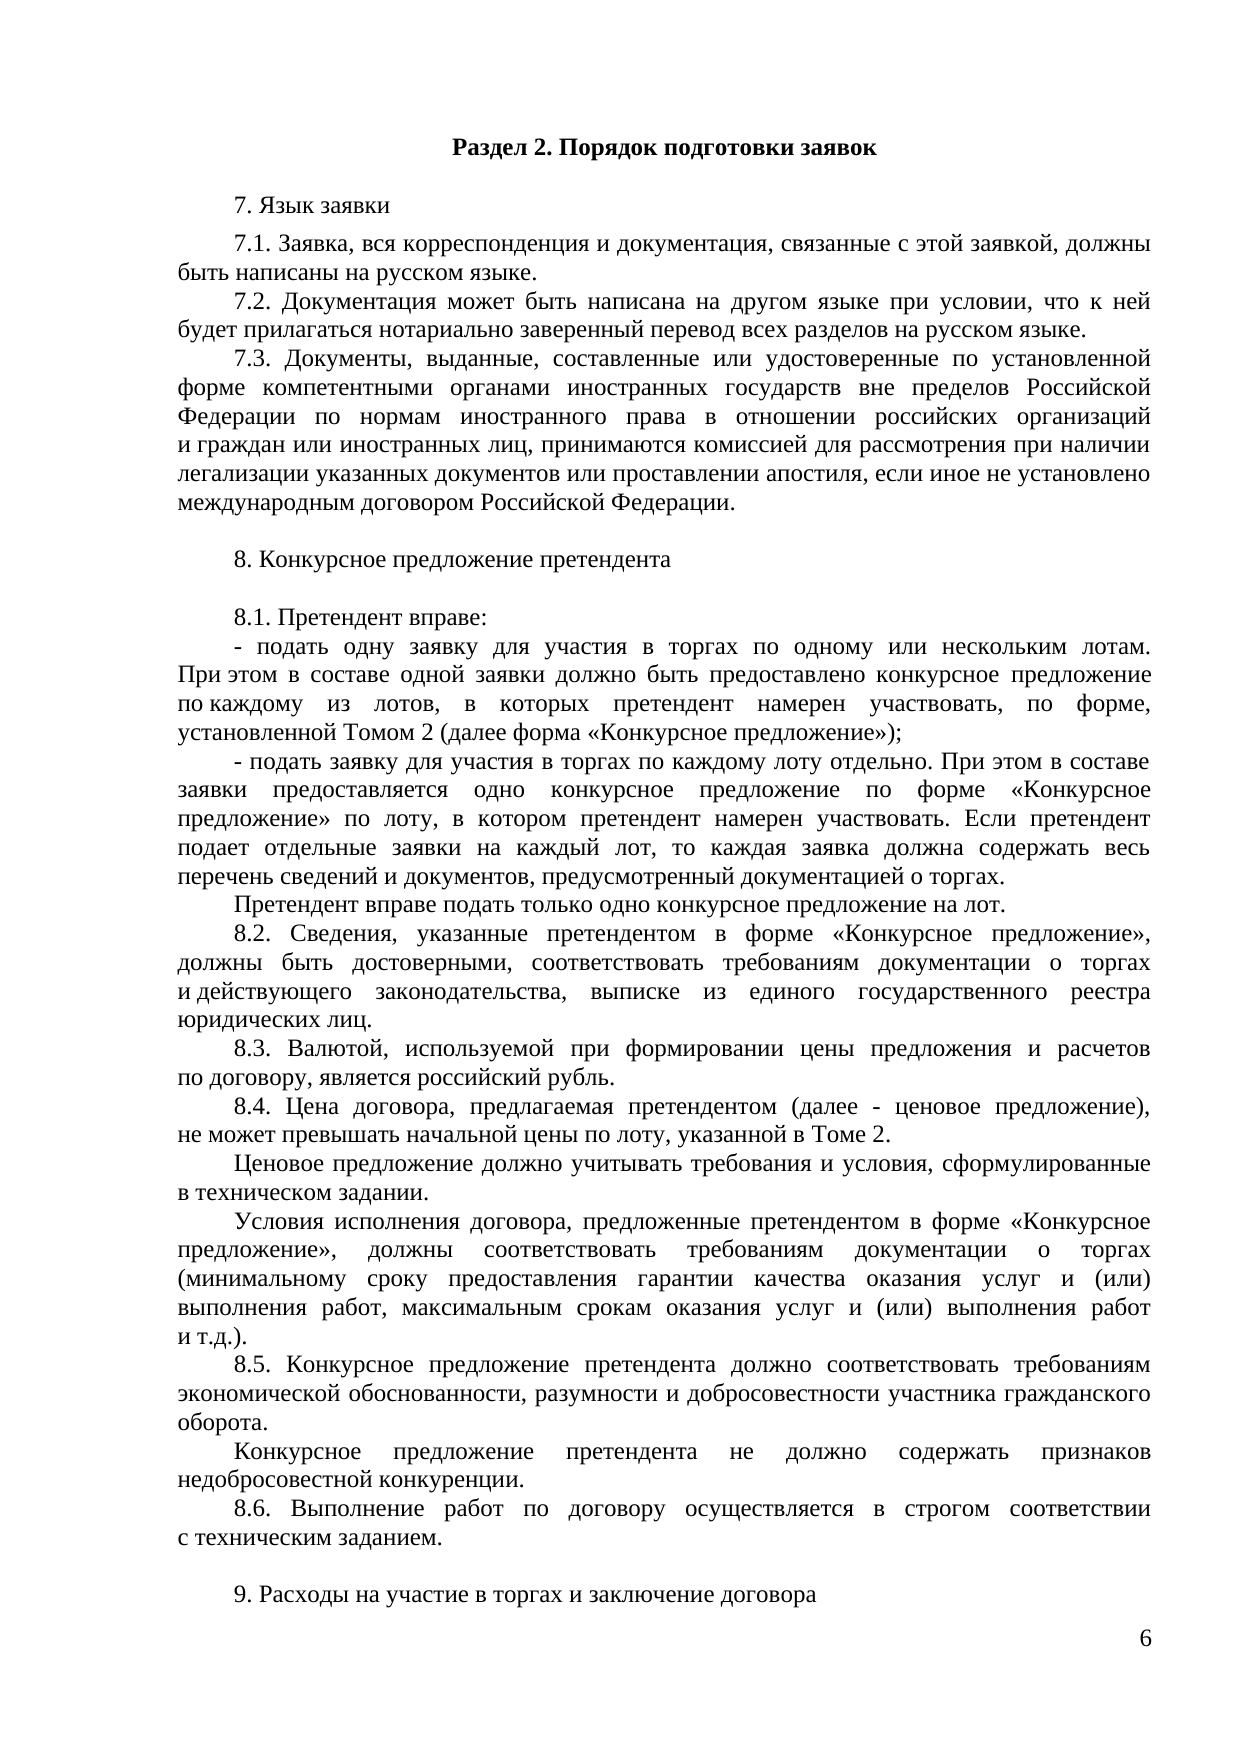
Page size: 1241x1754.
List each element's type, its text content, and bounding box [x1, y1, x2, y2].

text Конкурсное предложение претендента не должно содержать признаков недобросовестной конкуренции. [177, 1436, 1152, 1493]
text Ценовое предложение должно учитывать требования и условия, сформулированные в техническом задании. [177, 1148, 1152, 1206]
text 8.6. Выполнение работ по договору осуществляется в строгом соответствии с техническим заданием. [177, 1493, 1152, 1551]
text 9. Расходы на участие в торгах и заключение договора [177, 1579, 1152, 1608]
text 7. Язык заявки [177, 190, 1152, 219]
text Условия исполнения договора, предложенные претендентом в форме «Конкурсное предложение», должны соответствовать требованиям документации о торгах (минимальному сроку предоставления гарантии качества оказания услуг и (или) выполнения работ, максимальным срокам оказания услуг и (или) выполнения работ и т.д.). [177, 1206, 1152, 1349]
text 8.3. Валютой, используемой при формировании цены предложения и расчетов по договору, является российский рубль. [177, 1033, 1152, 1091]
text Раздел 2. Порядок подготовки заявок [177, 132, 1152, 161]
text 8.1. Претендент вправе: [177, 602, 1152, 631]
text 7.1. Заявка, вся корреспонденция и документация, связанные с этой заявкой, должны быть написаны на русском языке. [177, 228, 1152, 286]
text - подать заявку для участия в торгах по каждому лоту отдельно. При этом в составе заявки предоставляется одно конкурсное предложение по форме «Конкурсное предложение» по лоту, в котором претендент намерен участвовать. Если претендент подает отдельные заявки на каждый лот, то каждая заявка должна содержать весь перечень сведений и документов, предусмотренный документацией о торгах. [177, 746, 1152, 889]
text 8.5. Конкурсное предложение претендента должно соответствовать требованиям экономической обоснованности, разумности и добросовестности участника гражданского оборота. [177, 1349, 1152, 1436]
text Претендент вправе подать только одно конкурсное предложение на лот. [177, 889, 1152, 918]
text 8. Конкурсное предложение претендента [177, 544, 1152, 573]
text - подать одну заявку для участия в торгах по одному или нескольким лотам. При этом в составе одной заявки должно быть предоставлено конкурсное предложение по каждому из лотов, в которых претендент намерен участвовать, по форме, установленной Томом 2 (далее форма «Конкурсное предложение»); [177, 631, 1152, 746]
text 7.3. Документы, выданные, составленные или удостоверенные по установленной форме компетентными органами иностранных государств вне пределов Российской Федерации по нормам иностранного права в отношении российских организаций и граждан или иностранных лиц, принимаются комиссией для рассмотрения при наличии легализации указанных документов или проставлении апостиля, если иное не установлено международным договором Российской Федерации. [177, 343, 1152, 516]
text 8.4. Цена договора, предлагаемая претендентом (далее - ценовое предложение), не может превышать начальной цены по лоту, указанной в Томе 2. [177, 1091, 1152, 1148]
text 8.2. Сведения, указанные претендентом в форме «Конкурсное предложение», должны быть достоверными, соответствовать требованиям документации о торгах и действующего законодательства, выписке из единого государственного реестра юридических лиц. [177, 918, 1152, 1033]
text 7.2. Документация может быть написана на другом языке при условии, что к ней будет прилагаться нотариально заверенный перевод всех разделов на русском языке. [177, 286, 1152, 343]
